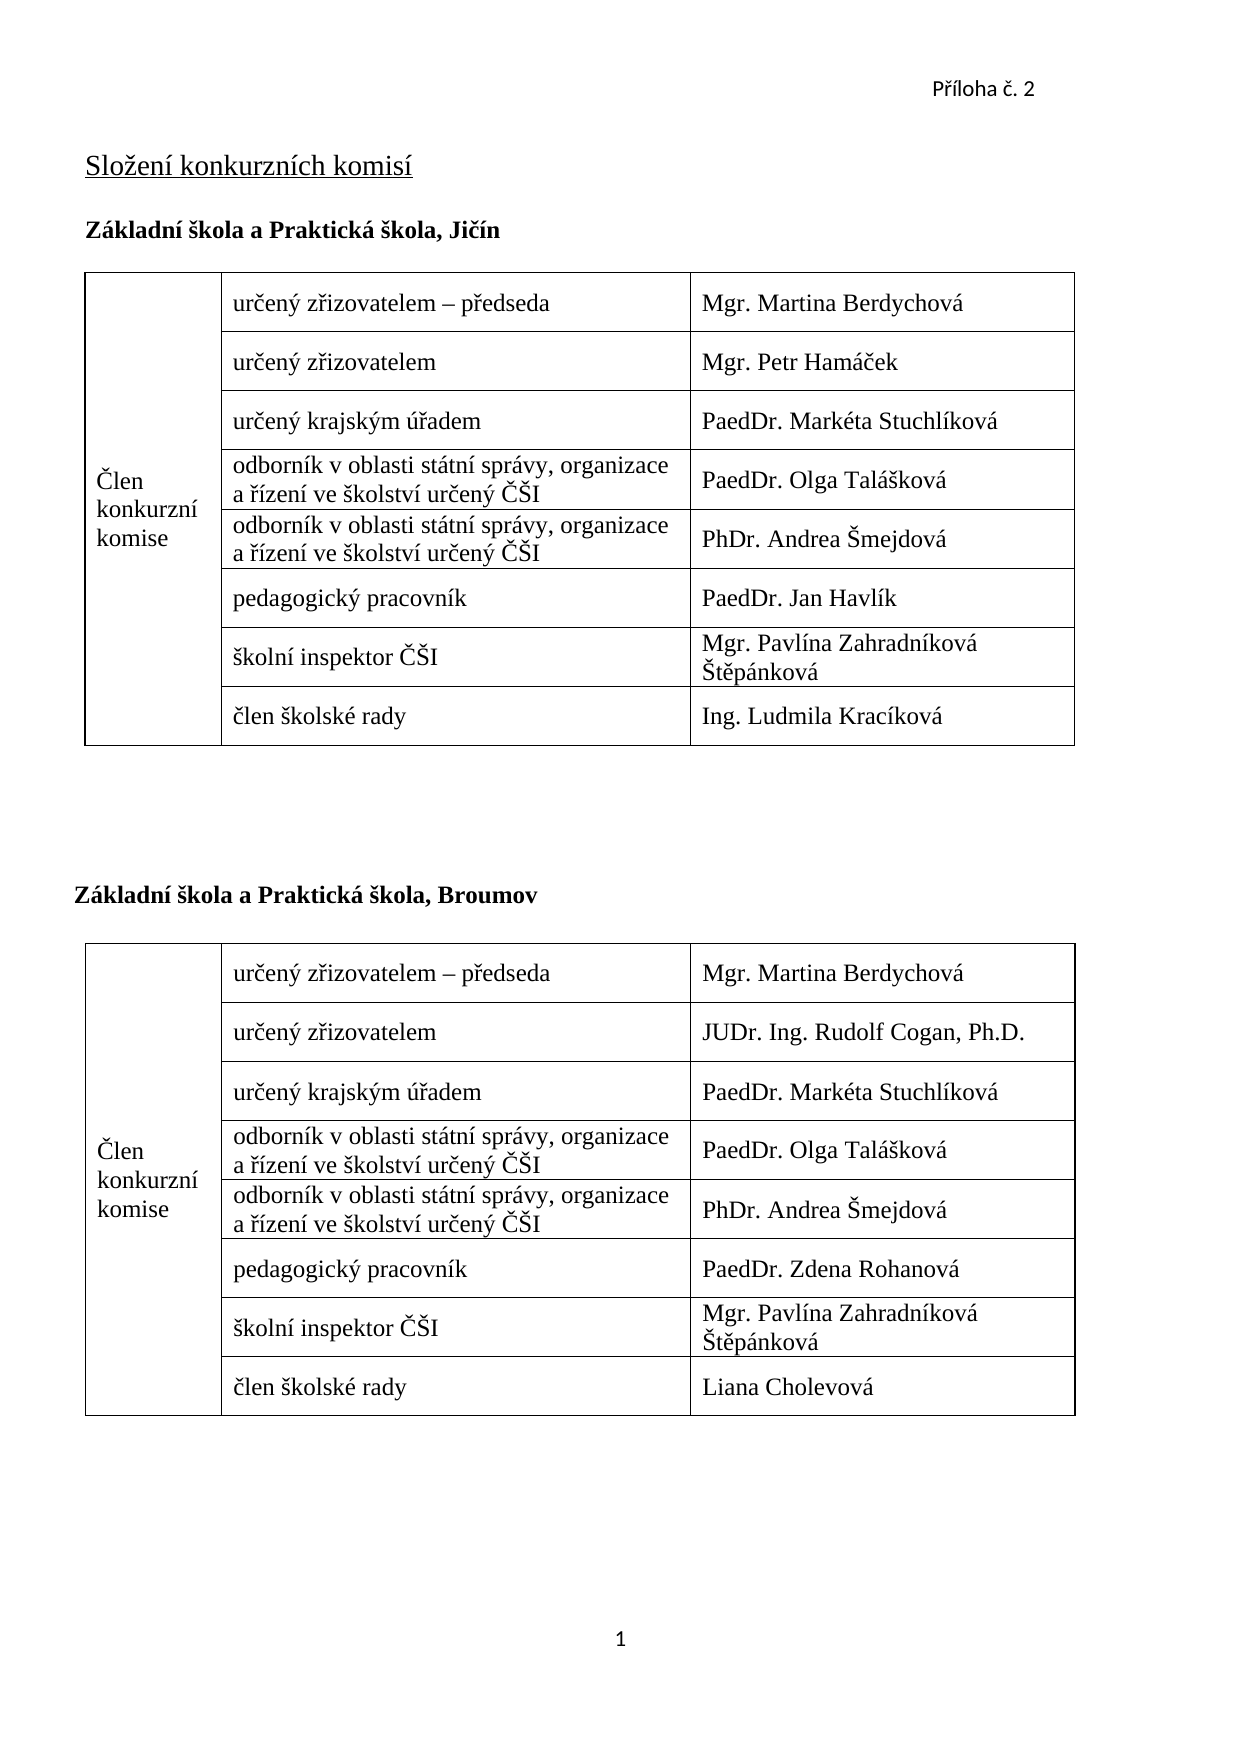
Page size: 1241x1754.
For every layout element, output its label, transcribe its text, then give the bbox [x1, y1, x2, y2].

table_cell školní inspektor ČŠI [222, 628, 690, 686]
table_cell Mgr. Pavlína Zahradníková Štěpánková [691, 628, 1074, 686]
table_cell určený krajským úřadem [222, 1062, 690, 1120]
table_cell PaedDr. Olga Talášková [691, 450, 1074, 508]
table_cell PhDr. Andrea Šmejdová [691, 510, 1074, 567]
table_cell pedagogický pracovník [222, 569, 690, 627]
table_cell PaedDr. Olga Talášková [691, 1121, 1074, 1179]
table_cell určený zřizovatelem – předseda [222, 273, 690, 331]
table_cell určený zřizovatelem [222, 332, 690, 390]
table_header Mgr. Martina Berdychová [691, 944, 1074, 1002]
table_cell PaedDr. Markéta Stuchlíková [691, 1062, 1074, 1120]
table_header Člen konkurzní komise [86, 944, 221, 1415]
table_cell PhDr. Andrea Šmejdová [691, 1180, 1074, 1238]
table_cell pedagogický pracovník [222, 1239, 690, 1297]
table_cell člen školské rady [222, 687, 690, 745]
table_cell Mgr. Pavlína Zahradníková Štěpánková [691, 1298, 1074, 1356]
table_cell PaedDr. Zdena Rohanová [691, 1239, 1074, 1297]
table_cell člen školské rady [222, 1357, 690, 1415]
table_cell určený krajským úřadem [222, 391, 690, 449]
table_cell Člen konkurzní komise [86, 273, 221, 745]
table_cell Mgr. Martina Berdychová [691, 273, 1074, 331]
table_cell PaedDr. Jan Havlík [691, 569, 1074, 627]
text Základní škola a Praktická škola, Broumov [74, 881, 1093, 909]
table_header určený zřizovatelem – předseda [222, 944, 690, 1002]
table_cell školní inspektor ČŠI [222, 1298, 690, 1356]
table_cell PaedDr. Markéta Stuchlíková [691, 391, 1074, 449]
table_cell odborník v oblasti státní správy, organizace a řízení ve školství určený ČŠI [222, 510, 690, 567]
table_cell odborník v oblasti státní správy, organizace a řízení ve školství určený ČŠI [222, 1180, 690, 1238]
table_cell Ing. Ludmila Kracíková [691, 687, 1074, 745]
table_cell Liana Cholevová [691, 1357, 1074, 1415]
table_cell určený zřizovatelem [222, 1003, 690, 1061]
table_cell JUDr. Ing. Rudolf Cogan, Ph.D. [691, 1003, 1074, 1061]
table_header Složení konkurzních komisí Základní škola a Praktická škola, Jičín [85, 148, 1074, 272]
table_cell odborník v oblasti státní správy, organizace a řízení ve školství určený ČŠI [222, 450, 690, 508]
table_cell odborník v oblasti státní správy, organizace a řízení ve školství určený ČŠI [222, 1121, 690, 1179]
table_cell Mgr. Petr Hamáček [691, 332, 1074, 390]
